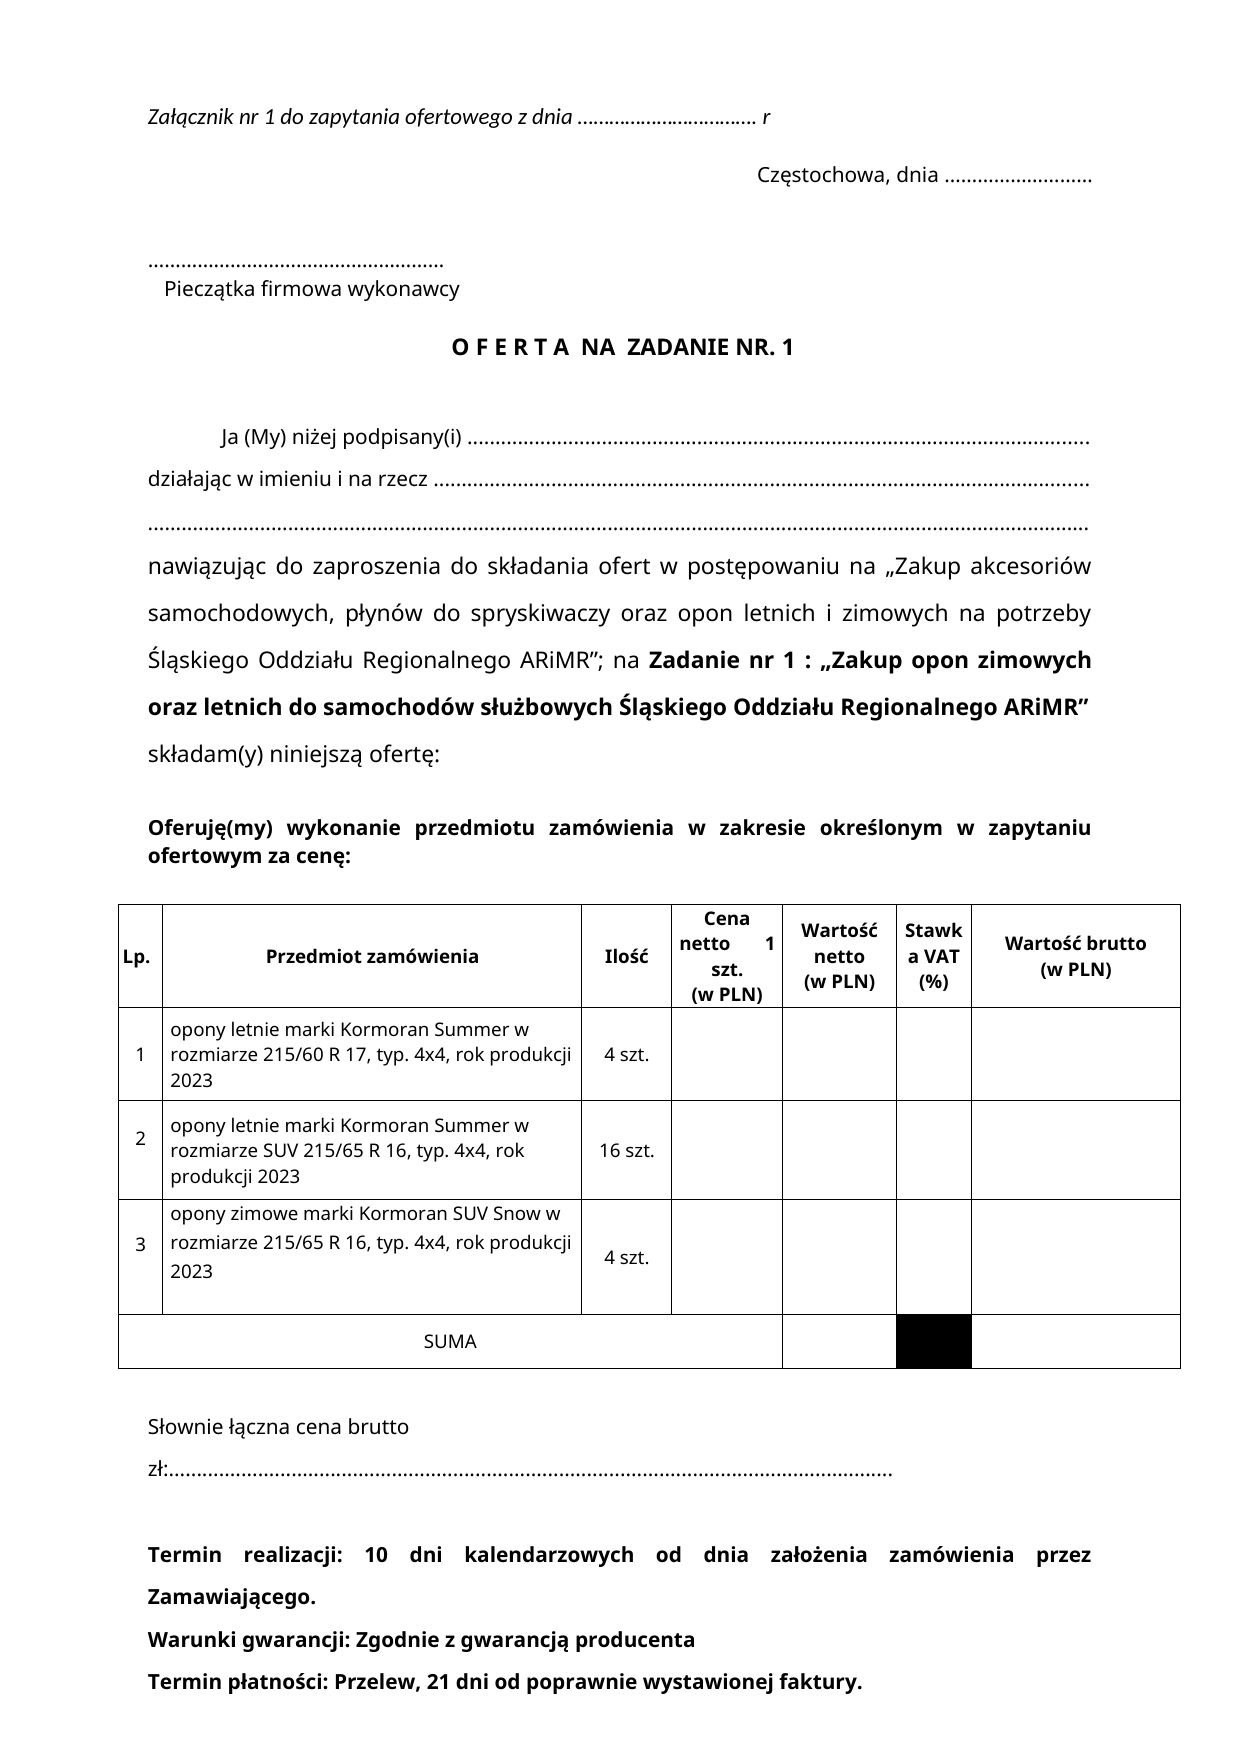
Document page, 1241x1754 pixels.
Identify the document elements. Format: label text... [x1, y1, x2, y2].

table_header Stawka VAT (%) [897, 905, 971, 1007]
table_cell [897, 1200, 971, 1314]
text Oferuję(my) wykonanie przedmiotu zamówienia w zakresie określonym w zapytaniu ofertowym za cenę: [148, 813, 1093, 870]
table_cell [672, 1101, 782, 1199]
text Termin realizacji: 10 dni kalendarzowych od dnia założenia zamówienia przez Zamawiającego. [148, 1540, 1093, 1611]
text składam(y) niniejszą ofertę: [148, 737, 1093, 769]
table_cell 1 [119, 1008, 162, 1100]
table_header Lp. [119, 905, 162, 1007]
table_cell SUMA [119, 1315, 782, 1368]
table_cell [972, 1315, 1180, 1368]
table_cell [897, 1315, 971, 1368]
table_header Przedmiot zamówienia [163, 905, 581, 1007]
text Ja (My) niżej podpisany(i) [148, 422, 1093, 450]
text Warunki gwarancji: Zgodnie z gwarancją producenta [148, 1625, 1093, 1653]
table_cell [783, 1200, 896, 1314]
table_cell 3 [119, 1200, 162, 1314]
table_header Ilość [582, 905, 671, 1007]
table_cell [783, 1315, 896, 1368]
table_header Cena netto 1 szt. (w PLN) [672, 905, 782, 1007]
table_cell 16 szt. [582, 1101, 671, 1199]
text Słownie łączna cena brutto zł:.................................................................................................................................. [148, 1412, 1093, 1483]
text nawiązując do zaproszenia do składania ofert w postępowaniu na „Zakup akcesoriów samochodowych, płynów do spryskiwaczy oraz opon letnich i zimowych na potrzeby Śląskiego Oddziału Regionalnego ARiMR”; na Zadanie nr 1 : „Zakup opon zimowych oraz letnich do samochodów służbowych Śląskiego Oddziału Regionalnego ARiMR” [148, 550, 1093, 722]
text ……………………………………………… [148, 246, 1093, 274]
text Termin płatności: Przelew, 21 dni od poprawnie wystawionej faktury. [148, 1667, 1093, 1696]
table_cell 2 [119, 1101, 162, 1199]
table_cell opony letnie marki Kormoran Summer w rozmiarze 215/60 R 17, typ. 4x4, rok produkcji 2023 [163, 1008, 581, 1100]
table_cell 4 szt. [582, 1200, 671, 1314]
table_cell [783, 1008, 896, 1100]
table_cell [972, 1101, 1180, 1199]
table_cell 4 szt. [582, 1008, 671, 1100]
text Częstochowa, dnia ……………………… [148, 160, 1093, 189]
table_cell [897, 1008, 971, 1100]
table_cell opony zimowe marki Kormoran SUV Snow w rozmiarze 215/65 R 16, typ. 4x4, rok produkcji 2023 [163, 1200, 581, 1314]
table_cell [972, 1200, 1180, 1314]
table_cell [672, 1008, 782, 1100]
text O F E R T A NA ZADANIE NR. 1 [148, 331, 1093, 362]
table_header Wartość brutto (w PLN) [972, 905, 1180, 1007]
table_cell [783, 1101, 896, 1199]
table_cell opony letnie marki Kormoran Summer w rozmiarze SUV 215/65 R 16, typ. 4x4, rok produkcji 2023 [163, 1101, 581, 1199]
table_header Wartość netto (w PLN) [783, 905, 896, 1007]
table_cell [672, 1200, 782, 1314]
table_cell [897, 1101, 971, 1199]
text działając w imieniu i na rzecz [148, 464, 1093, 493]
text Pieczątka firmowa wykonawcy [148, 274, 1093, 302]
table_cell [972, 1008, 1180, 1100]
